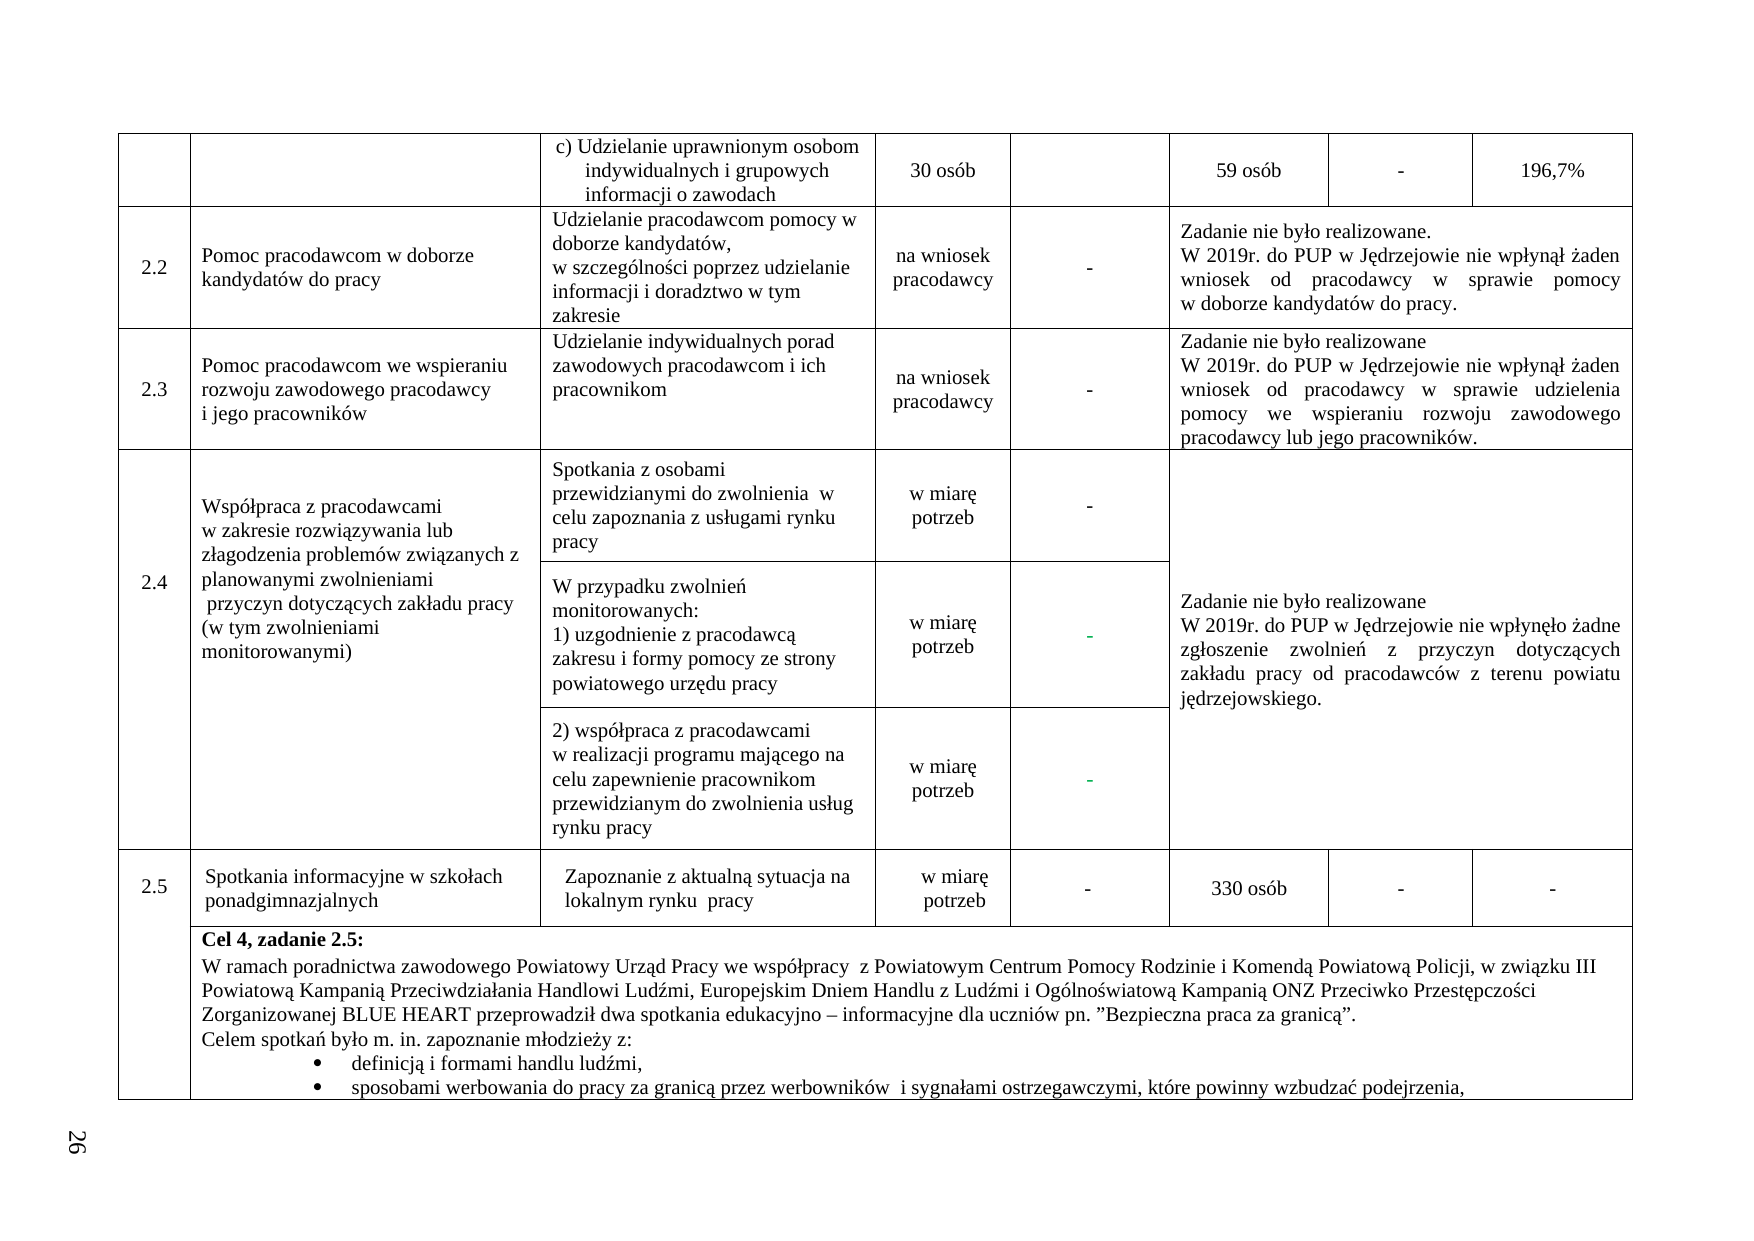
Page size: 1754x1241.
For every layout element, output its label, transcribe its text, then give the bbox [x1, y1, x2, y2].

table_cell w miarę potrzeb [876, 708, 1010, 849]
table_cell Zadanie nie było realizowane W 2019r. do PUP w Jędrzejowie nie wpłynęło żadne zgłoszenie zwolnień z przyczyn dotyczących zakładu pracy od pracodawców z terenu powiatu jędrzejowskiego. [1170, 450, 1632, 849]
table_cell Spotkania z osobami przewidzianymi do zwolnienia w celu zapoznania z usługami rynku pracy [541, 450, 875, 561]
table_cell w miarę potrzeb [876, 850, 1010, 926]
table_cell Pomoc pracodawcom w doborze kandydatów do pracy [191, 207, 540, 327]
table_cell c) Udzielanie uprawnionym osobom indywidualnych i grupowych informacji o zawodach [541, 134, 875, 206]
table_cell Udzielanie pracodawcom pomocy w doborze kandydatów, w szczególności poprzez udzielanie informacji i doradztwo w tym zakresie [541, 207, 875, 327]
table_cell - [1011, 329, 1169, 449]
table_cell - [1011, 708, 1169, 849]
table_cell Spotkania informacyjne w szkołach ponadgimnazjalnych [191, 850, 540, 926]
table_cell Zadanie nie było realizowane. W 2019r. do PUP w Jędrzejowie nie wpłynął żaden wniosek od pracodawcy w sprawie pomocy w doborze kandydatów do pracy. [1170, 207, 1632, 327]
table_cell 30 osób [876, 134, 1010, 206]
table_cell - [1011, 207, 1169, 327]
table_cell 2) współpraca z pracodawcami w realizacji programu mającego na celu zapewnienie pracownikom przewidzianym do zwolnienia usług rynku pracy [541, 708, 875, 849]
table_cell 330 osób [1170, 850, 1328, 926]
table_cell Współpraca z pracodawcami w zakresie rozwiązywania lub złagodzenia problemów związanych z planowanymi zwolnieniami przyczyn dotyczących zakładu pracy (w tym zwolnieniami monitorowanymi) [191, 450, 540, 707]
table_cell na wniosek pracodawcy [876, 329, 1010, 449]
table_cell - [1473, 850, 1632, 926]
table_cell Udzielanie indywidualnych porad zawodowych pracodawcom i ich pracownikom [541, 329, 875, 449]
table_cell 2.3 [119, 329, 190, 449]
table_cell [191, 927, 1632, 1099]
table_cell - [1011, 562, 1169, 707]
table_cell Zapoznanie z aktualną sytuacja na lokalnym rynku pracy [541, 850, 875, 926]
table_cell - [1011, 850, 1169, 926]
table_cell w miarę potrzeb [876, 450, 1010, 561]
table_cell [191, 707, 540, 849]
table_cell - [1329, 850, 1472, 926]
table_cell 2.4 [119, 450, 190, 707]
table_cell na wniosek pracodawcy [876, 207, 1010, 327]
table_cell - [1011, 450, 1169, 561]
table_cell 196,7% [1473, 134, 1632, 206]
table_cell Pomoc pracodawcom we wspieraniu rozwoju zawodowego pracodawcy i jego pracowników [191, 329, 540, 449]
table_cell [1011, 134, 1169, 206]
table_cell [119, 707, 190, 849]
table_cell - [1329, 134, 1472, 206]
table_cell 2.5 [119, 850, 190, 1099]
table_cell w miarę potrzeb [876, 562, 1010, 707]
table_cell Zadanie nie było realizowane W 2019r. do PUP w Jędrzejowie nie wpłynął żaden wniosek od pracodawcy w sprawie udzielenia pomocy we wspieraniu rozwoju zawodowego pracodawcy lub jego pracowników. [1170, 329, 1632, 449]
table_cell 2.2 [119, 207, 190, 327]
table_cell W przypadku zwolnień monitorowanych: 1) uzgodnienie z pracodawcą zakresu i formy pomocy ze strony powiatowego urzędu pracy [541, 562, 875, 707]
table_cell 59 osób [1170, 134, 1328, 206]
